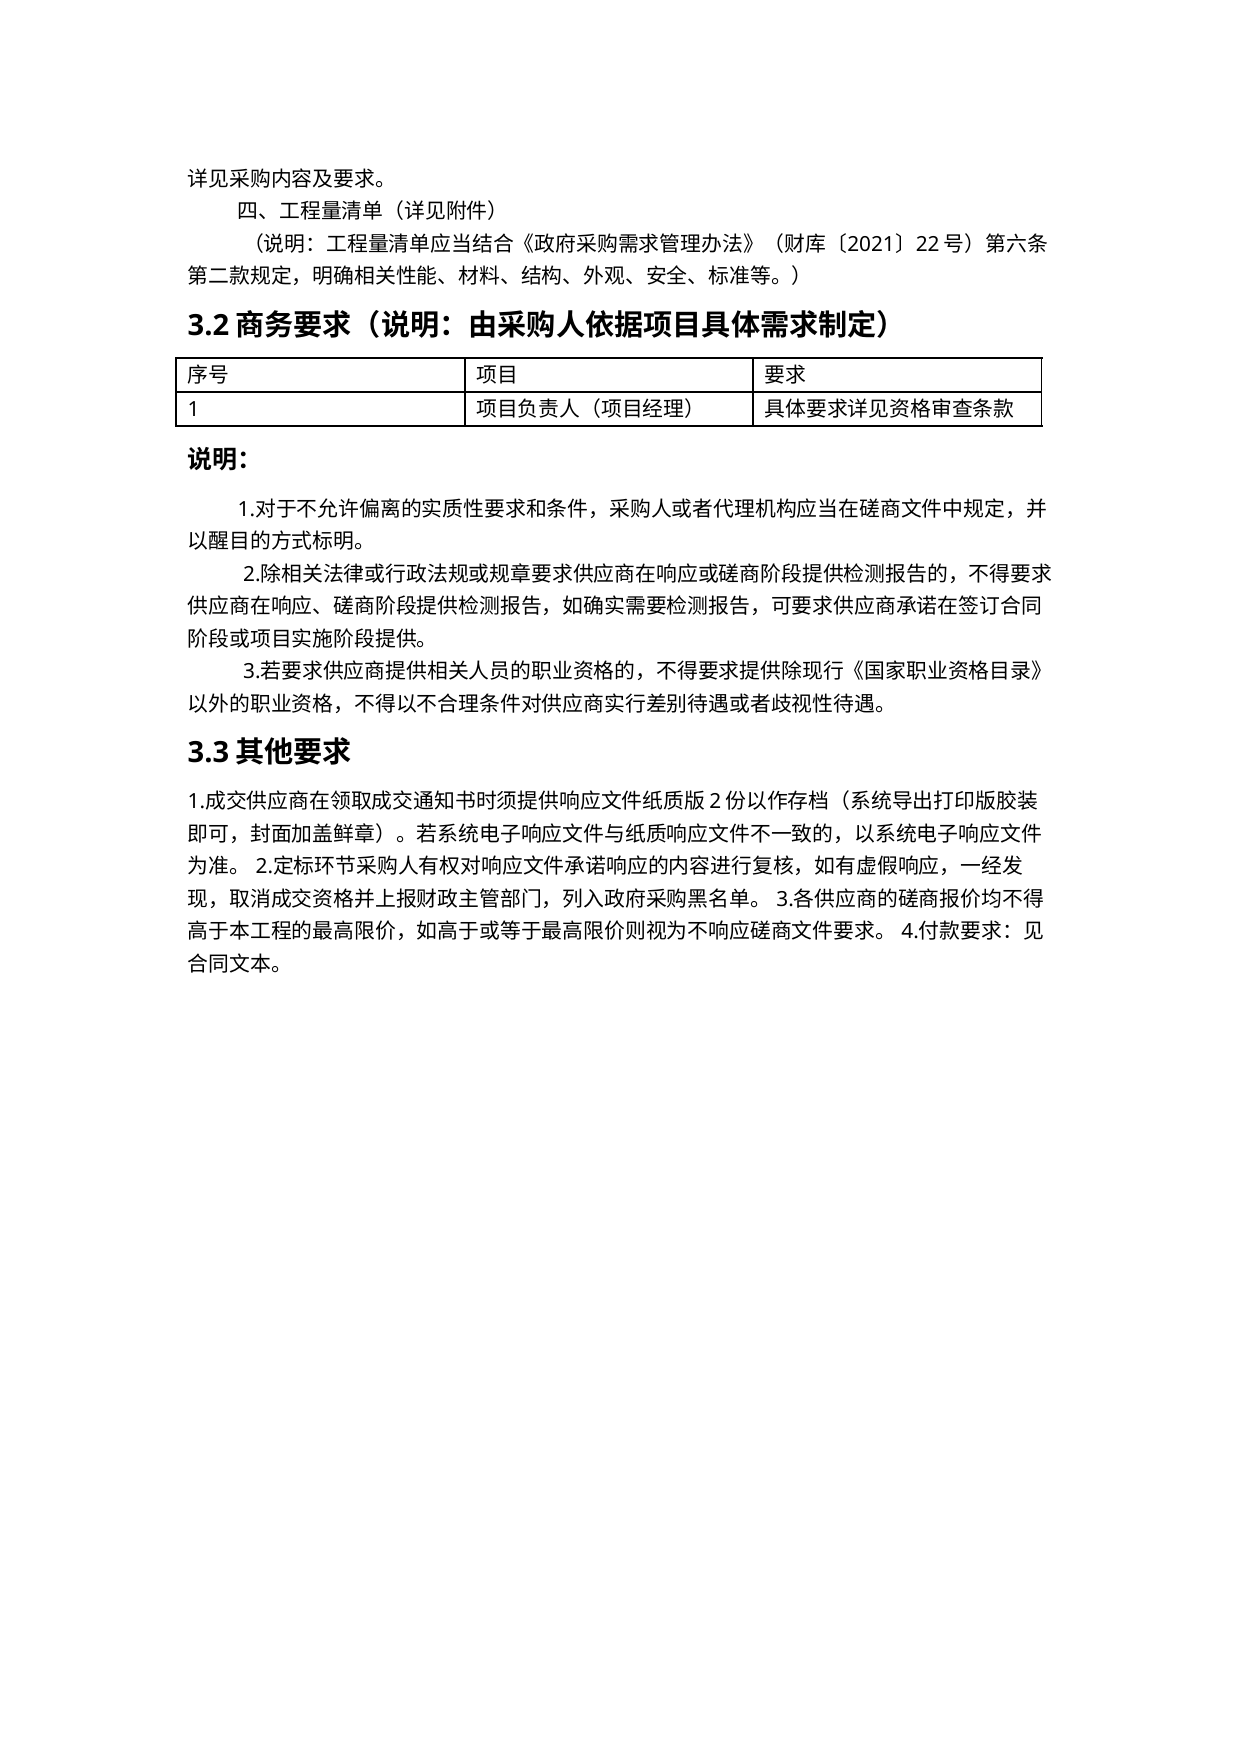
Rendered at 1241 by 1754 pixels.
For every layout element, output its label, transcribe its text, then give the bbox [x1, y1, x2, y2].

text （说明：工程量清单应当结合《政府采购需求管理办法》（财库〔2021〕22号）第六条第二款规定，明确相关性能、材料、结构、外观、安全、标准等。） [187, 227, 1053, 292]
table_header 序号 [177, 359, 464, 391]
text 1.成交供应商在领取成交通知书时须提供响应文件纸质版2份以作存档（系统导出打印版胶装即可，封面加盖鲜章）。若系统电子响应文件与纸质响应文件不一致的，以系统电子响应文件为准。 2.定标环节采购人有权对响应文件承诺响应的内容进行复核，如有虚假响应，一经发现，取消成交资格并上报财政主管部门，列入政府采购黑名单。 3.各供应商的磋商报价均不得高于本工程的最高限价，如高于或等于最高限价则视为不响应磋商文件要求。 4.付款要求：见合同文本。 [187, 784, 1053, 979]
table_cell 具体要求详见资格审查条款 [754, 393, 1041, 425]
text 说明： [187, 427, 1053, 492]
text 1.对于不允许偏离的实质性要求和条件，采购人或者代理机构应当在磋商文件中规定，并以醒目的方式标明。 [187, 492, 1053, 557]
text 3.2商务要求（说明：由采购人依据项目具体需求制定） [187, 292, 1053, 357]
table_cell 1 [177, 393, 464, 425]
text 详见采购内容及要求。 [187, 162, 1053, 194]
text 3.若要求供应商提供相关人员的职业资格的，不得要求提供除现行《国家职业资格目录》以外的职业资格，不得以不合理条件对供应商实行差别待遇或者歧视性待遇。 [187, 654, 1053, 719]
table_header 项目 [466, 359, 752, 391]
text 3.3其他要求 [187, 719, 1053, 784]
text 2.除相关法律或行政法规或规章要求供应商在响应或磋商阶段提供检测报告的，不得要求供应商在响应、磋商阶段提供检测报告，如确实需要检测报告，可要求供应商承诺在签订合同阶段或项目实施阶段提供。 [187, 557, 1053, 654]
text 四、工程量清单（详见附件） [187, 194, 1053, 227]
table_cell 项目负责人（项目经理） [466, 393, 752, 425]
table_header 要求 [754, 359, 1041, 391]
